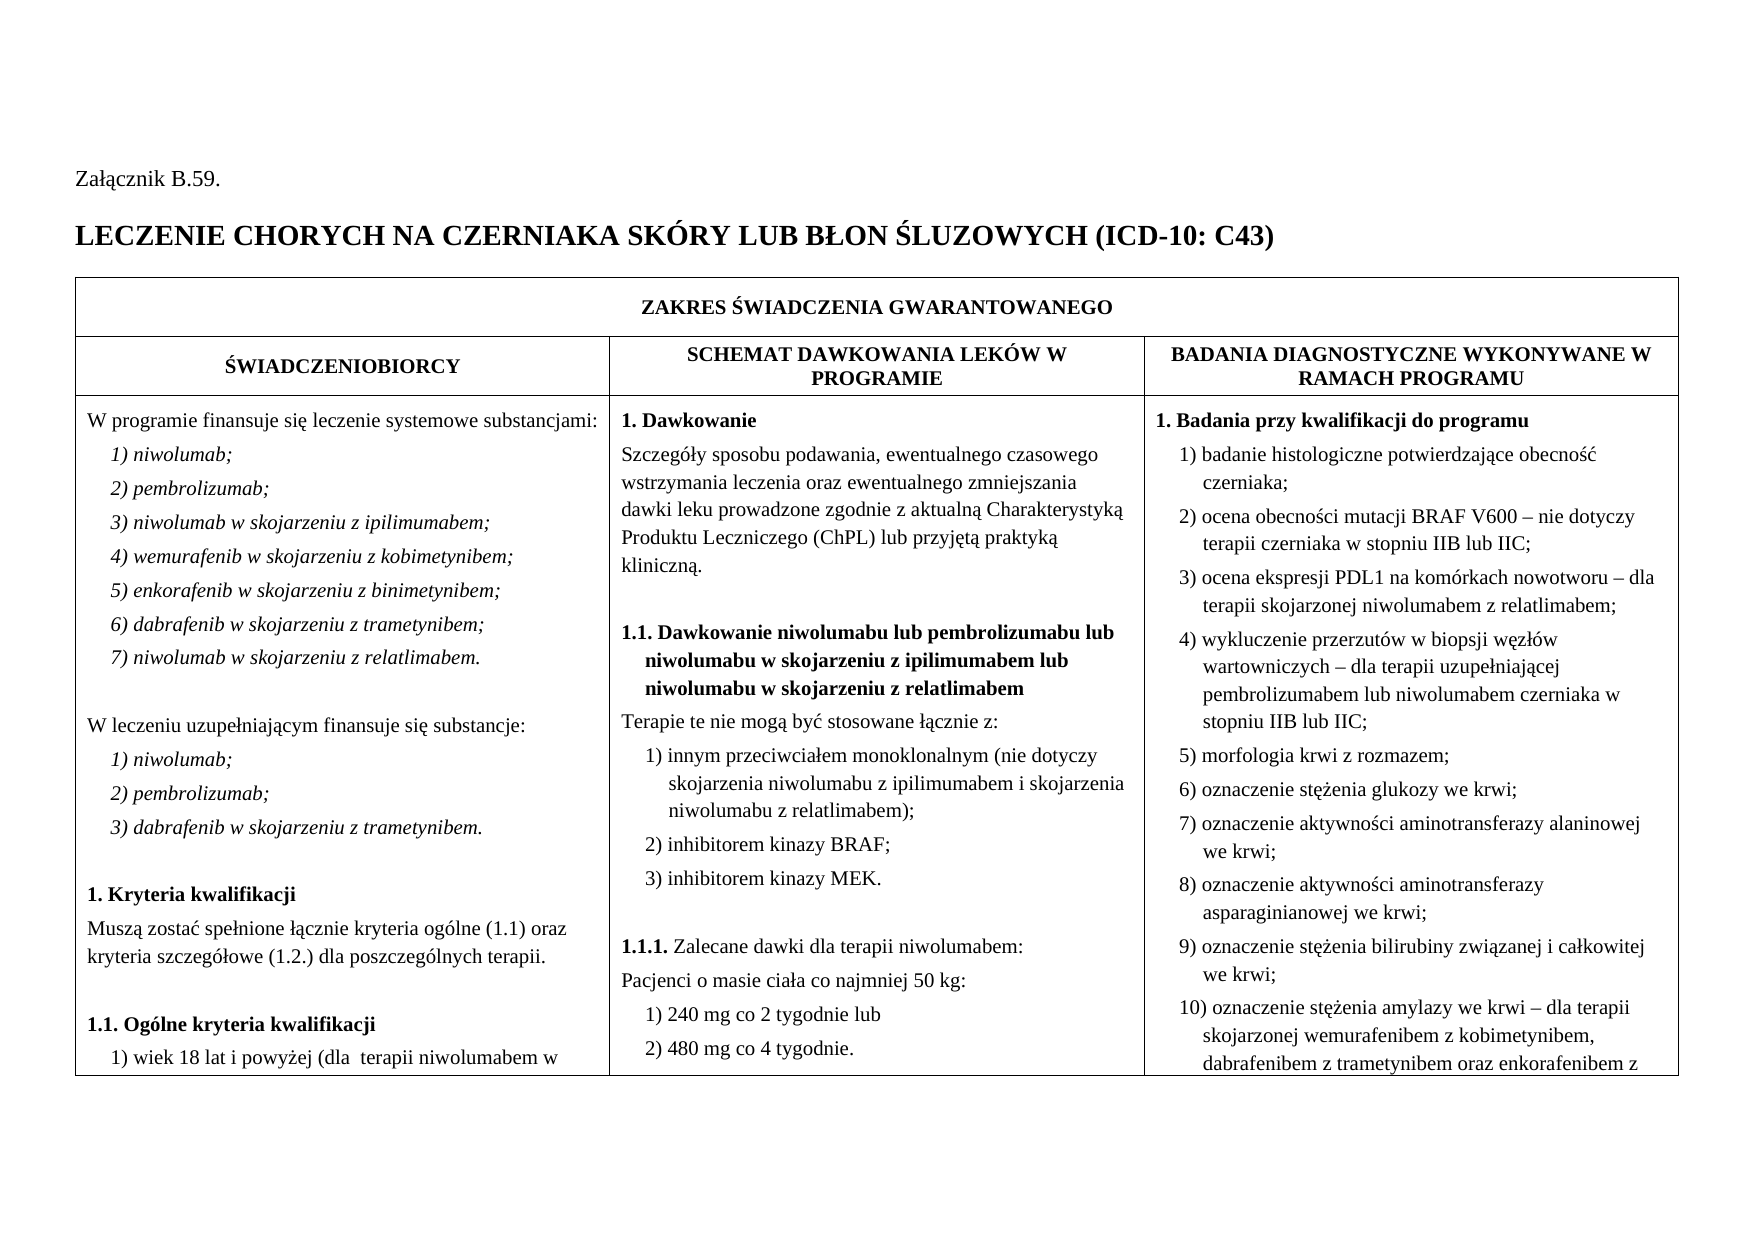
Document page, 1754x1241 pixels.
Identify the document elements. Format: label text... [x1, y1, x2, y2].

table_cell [610, 396, 1144, 1074]
table_cell ŚWIADCZENIOBIORCY [76, 337, 609, 395]
table_header ZAKRES ŚWIADCZENIA GWARANTOWANEGO [76, 278, 1678, 336]
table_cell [1145, 396, 1678, 1074]
table_cell BADANIA DIAGNOSTYCZNE WYKONYWANE W RAMACH PROGRAMU [1145, 337, 1678, 395]
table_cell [76, 396, 609, 1074]
table_cell SCHEMAT DAWKOWANIA LEKÓW W PROGRAMIE [610, 337, 1144, 395]
text Załącznik B.59. [75, 165, 1679, 192]
text LECZENIE CHORYCH NA CZERNIAKA SKÓRY LUB BŁON ŚLUZOWYCH (ICD-10: C43) [75, 218, 1679, 252]
